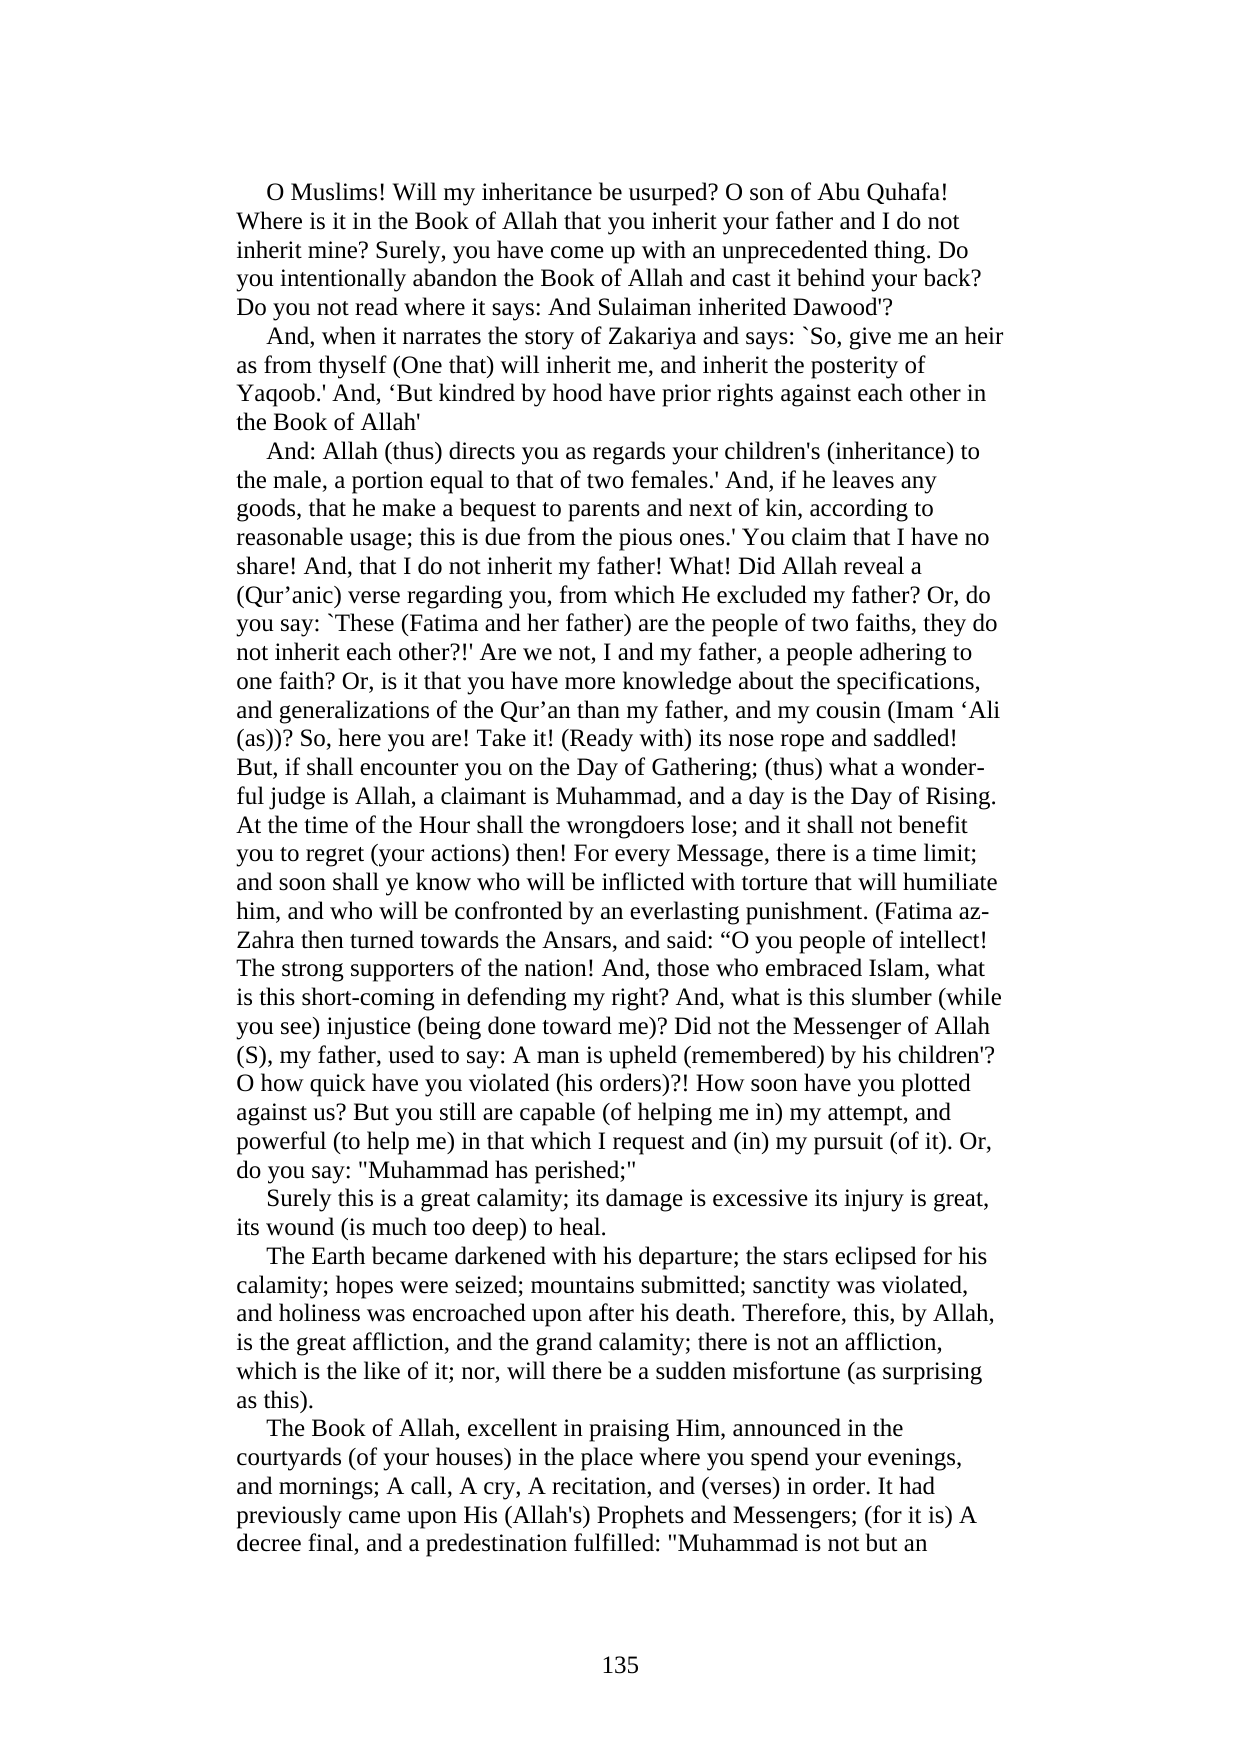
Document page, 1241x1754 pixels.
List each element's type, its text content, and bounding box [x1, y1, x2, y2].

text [236, 1413, 1004, 1557]
text O Muslims! Will my inheritance be usurped? O son of Abu Quhafa! Where is it in the Book of Allah that you inherit your father and I do not inherit mine? Surely, you have come up with an unprecedented thing. Do you intentionally abandon the Book of Allah and cast it behind your back? Do you not read where it says: And Sulaiman inherited Dawood'? [236, 177, 1004, 321]
text The Earth became darkened with his departure; the stars eclipsed for his calamity; hopes were seized; mountains submitted; sanctity was violated, and holiness was encroached upon after his death. Therefore, this, by Allah, is the great affliction, and the grand calamity; there is not an affliction, which is the like of it; nor, will there be a sudden misfortune (as surprising as this). [236, 1241, 1004, 1413]
text And: Allah (thus) directs you as regards your children's (inheritance) to the male, a portion equal to that of two females.' And, if he leaves any goods, that he make a bequest to parents and next of kin, according to reasonable usage; this is due from the pious ones.' You claim that I have no share! And, that I do not inherit my father! What! Did Allah reveal a (Qur’anic) verse regarding you, from which He excluded my father? Or, do you say: `These (Fatima and her father) are the people of two faiths, they do not inherit each other?!' Are we not, I and my father, a people adhering to one faith? Or, is it that you have more knowledge about the specifi­cations, and generalizations of the Qur’an than my father, and my cousin (Imam ‘Ali (as))? So, here you are! Take it! (Ready with) its nose rope and saddled! But, if shall encounter you on the Day of Gathering; (thus) what a wonder­ful judge is Allah, a claimant is Muhammad, and a day is the Day of Rising. At the time of the Hour shall the wrongdoers lose; and it shall not benefit you to regret (your actions) then! For every Message, there is a time limit; and soon shall ye know who will be inflicted with torture that will humiliate him, and who will be confronted by an everlasting punishment. (Fatima az-Zahra then turned towards the Ansars, and said: “O you people of intellect! The strong supporters of the nation! And, those who embraced Islam, what is this short-coming in defending my right? And, what is this slumber (while you see) injustice (being done toward me)? Did not the Messenger of Allah (S), my father, used to say: A man is upheld (remembered) by his children'? O how quick have you violated (his orders)?! How soon have you plotted against us? But you still are capable (of helping me in) my attempt, and powerful (to help me) in that which I request and (in) my pursuit (of it). Or, do you say: "Muhammad has perished;" [236, 436, 1004, 1183]
text Surely this is a great calamity; its damage is excessive its injury is great, its wound (is much too deep) to heal. [236, 1183, 1004, 1241]
text And, when it narrates the story of Zakariya and says: `So, give me an heir as from thyself (One that) will inherit me, and inherit the posterity of Yaqoob.' And, ‘But kindred by hood have prior rights against each other in the Book of Allah' [236, 321, 1004, 436]
